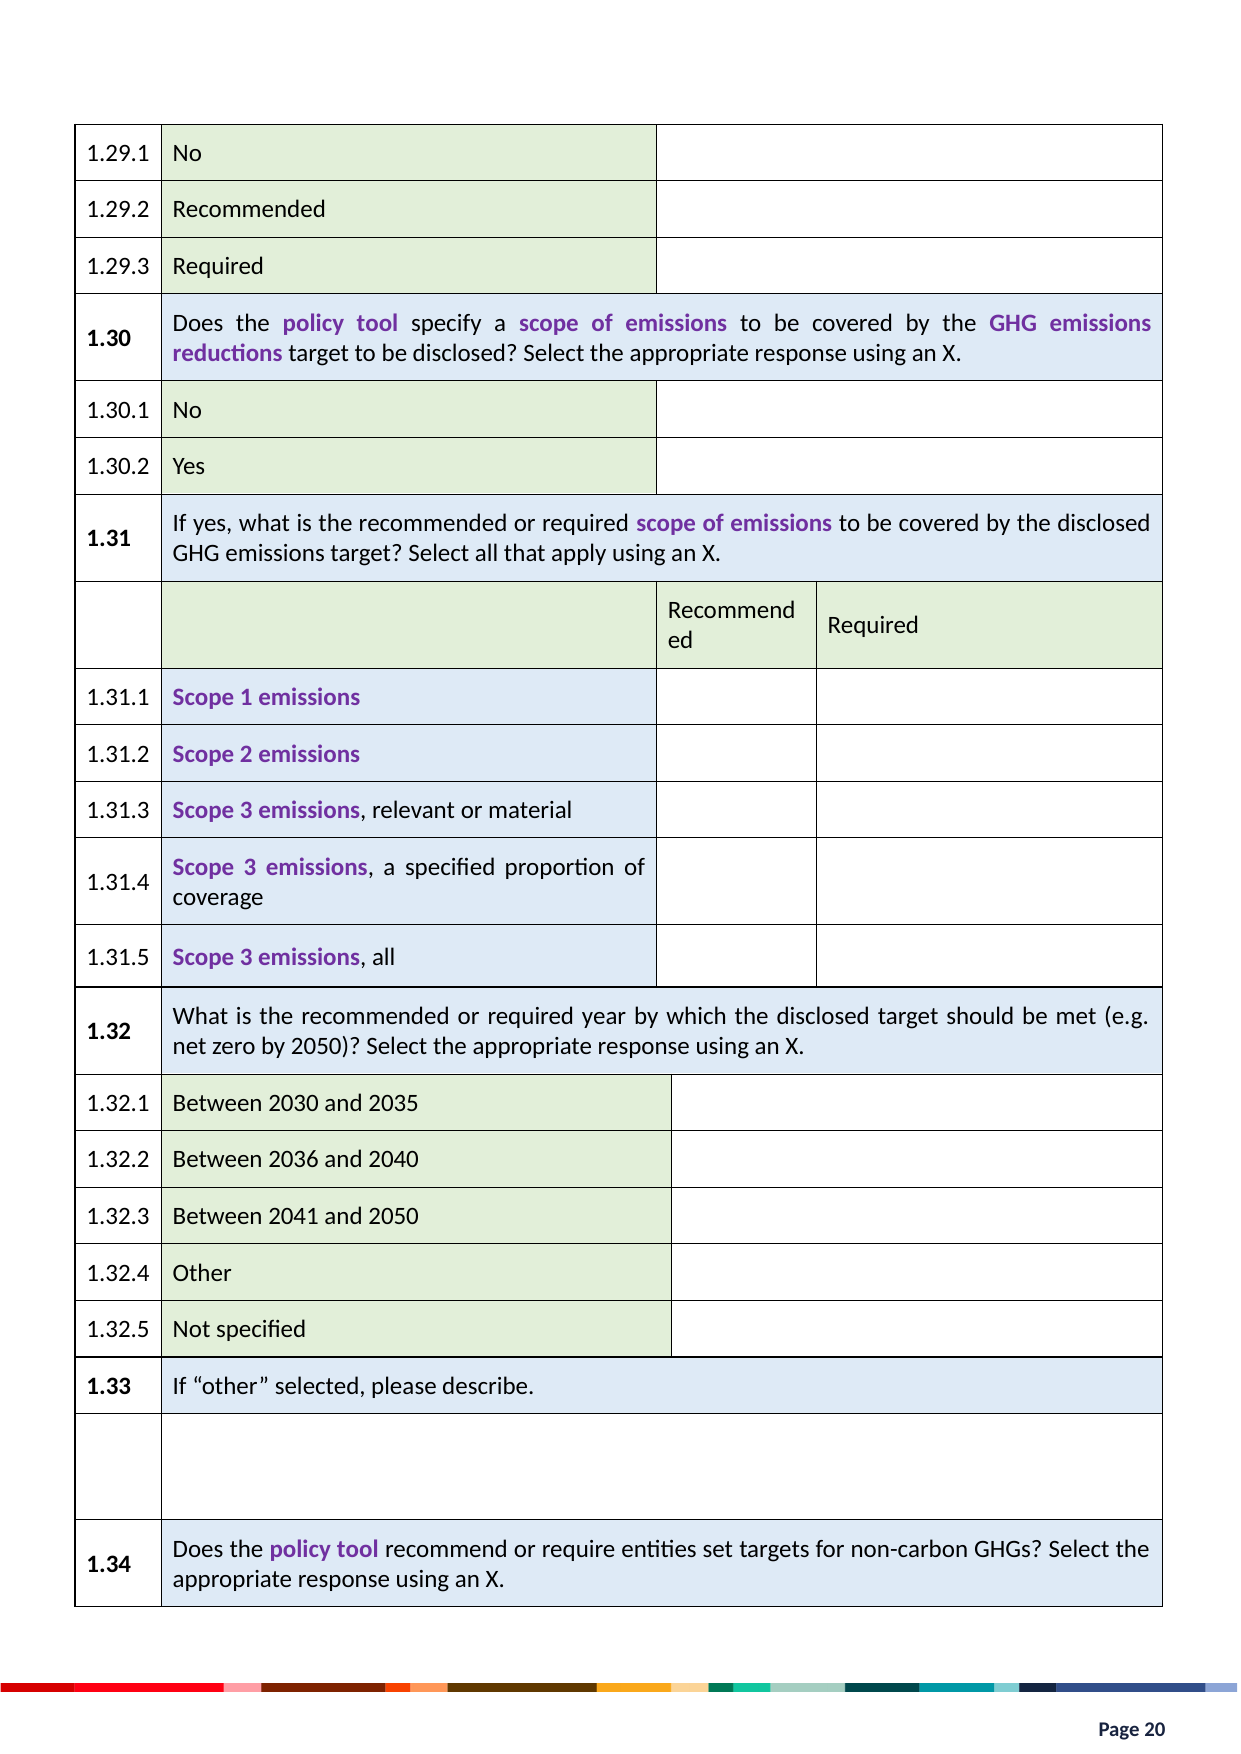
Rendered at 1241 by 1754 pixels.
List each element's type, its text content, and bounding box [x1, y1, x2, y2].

table_cell 1.31.3 [76, 782, 161, 837]
table_cell [657, 125, 1162, 180]
picture [0, 1683, 1236, 1692]
table_cell [657, 238, 1162, 293]
table_cell Between 2041 and 2050 [162, 1188, 671, 1243]
table_cell [672, 1075, 1162, 1130]
table_cell 1.31.4 [76, 838, 161, 924]
table_cell [657, 838, 816, 924]
table_cell Does the policy tool recommend or require entities set targets for non-carbon GHGs? Select the appropriate response using an X. [162, 1520, 1162, 1606]
table_cell [672, 1131, 1162, 1187]
table_cell [672, 1244, 1162, 1300]
table_cell [817, 838, 1162, 924]
table_cell [657, 438, 1162, 493]
table_cell Scope 3 emissions, a specified proportion of coverage [162, 838, 656, 924]
table_cell Recommended [657, 582, 816, 668]
table_cell [657, 782, 816, 837]
table_cell [657, 381, 1162, 437]
table_cell 1.31.1 [76, 669, 161, 724]
table_cell [657, 925, 816, 986]
table_cell [672, 1301, 1162, 1356]
table_cell 1.31 [76, 495, 161, 581]
table_cell 1.31.5 [76, 925, 161, 986]
table_cell 1.32.4 [76, 1244, 161, 1300]
table_cell 1.31.2 [76, 725, 161, 781]
table_cell [817, 925, 1162, 986]
table_cell [817, 725, 1162, 781]
table_cell 1.30.2 [76, 438, 161, 493]
table_cell 1.34 [76, 1520, 161, 1606]
table_cell Yes [162, 438, 656, 493]
table_cell 1.32.2 [76, 1131, 161, 1187]
table_cell Recommended [162, 181, 656, 237]
table_cell Required [162, 238, 656, 293]
table_cell [657, 669, 816, 724]
table_cell [817, 782, 1162, 837]
table_cell [76, 582, 161, 668]
table_cell 1.32 [76, 988, 161, 1073]
table_cell If yes, what is the recommended or required scope of emissions to be covered by the disclosed GHG emissions target? Select all that apply using an X. [162, 495, 1162, 581]
table_cell 1.33 [76, 1358, 161, 1413]
table_cell 1.29.2 [76, 181, 161, 237]
table_cell [672, 1188, 1162, 1243]
table_cell Does the policy tool specify a scope of emissions to be covered by the GHG emissions reductions target to be disclosed? Select the appropriate response using an X. [162, 294, 1162, 380]
table_cell [817, 669, 1162, 724]
table_cell Scope 2 emissions [162, 725, 656, 781]
table_cell Required [817, 582, 1162, 668]
table_cell 1.32.1 [76, 1075, 161, 1130]
table_cell 1.32.3 [76, 1188, 161, 1243]
table_cell Between 2030 and 2035 [162, 1075, 671, 1130]
table_cell 1.32.5 [76, 1301, 161, 1356]
table_cell 1.29.1 [76, 125, 161, 180]
table_cell Scope 1 emissions [162, 669, 656, 724]
table_cell [162, 1414, 1162, 1519]
table_cell [162, 582, 656, 668]
table_cell Not specified [162, 1301, 671, 1356]
table_cell What is the recommended or required year by which the disclosed target should be met (e.g. net zero by 2050)? Select the appropriate response using an X. [162, 988, 1162, 1073]
table_cell 1.29.3 [76, 238, 161, 293]
table_cell [657, 181, 1162, 237]
table_cell If “other” selected, please describe. [162, 1358, 1162, 1413]
table_cell Scope 3 emissions, relevant or material [162, 782, 656, 837]
table_cell Other [162, 1244, 671, 1300]
table_cell No [162, 381, 656, 437]
table_cell [76, 1414, 161, 1519]
table_cell Scope 3 emissions, all [162, 925, 656, 986]
table_cell [657, 725, 816, 781]
table_cell 1.30.1 [76, 381, 161, 437]
table_cell 1.30 [76, 294, 161, 380]
table_cell Between 2036 and 2040 [162, 1131, 671, 1187]
table_cell No [162, 125, 656, 180]
